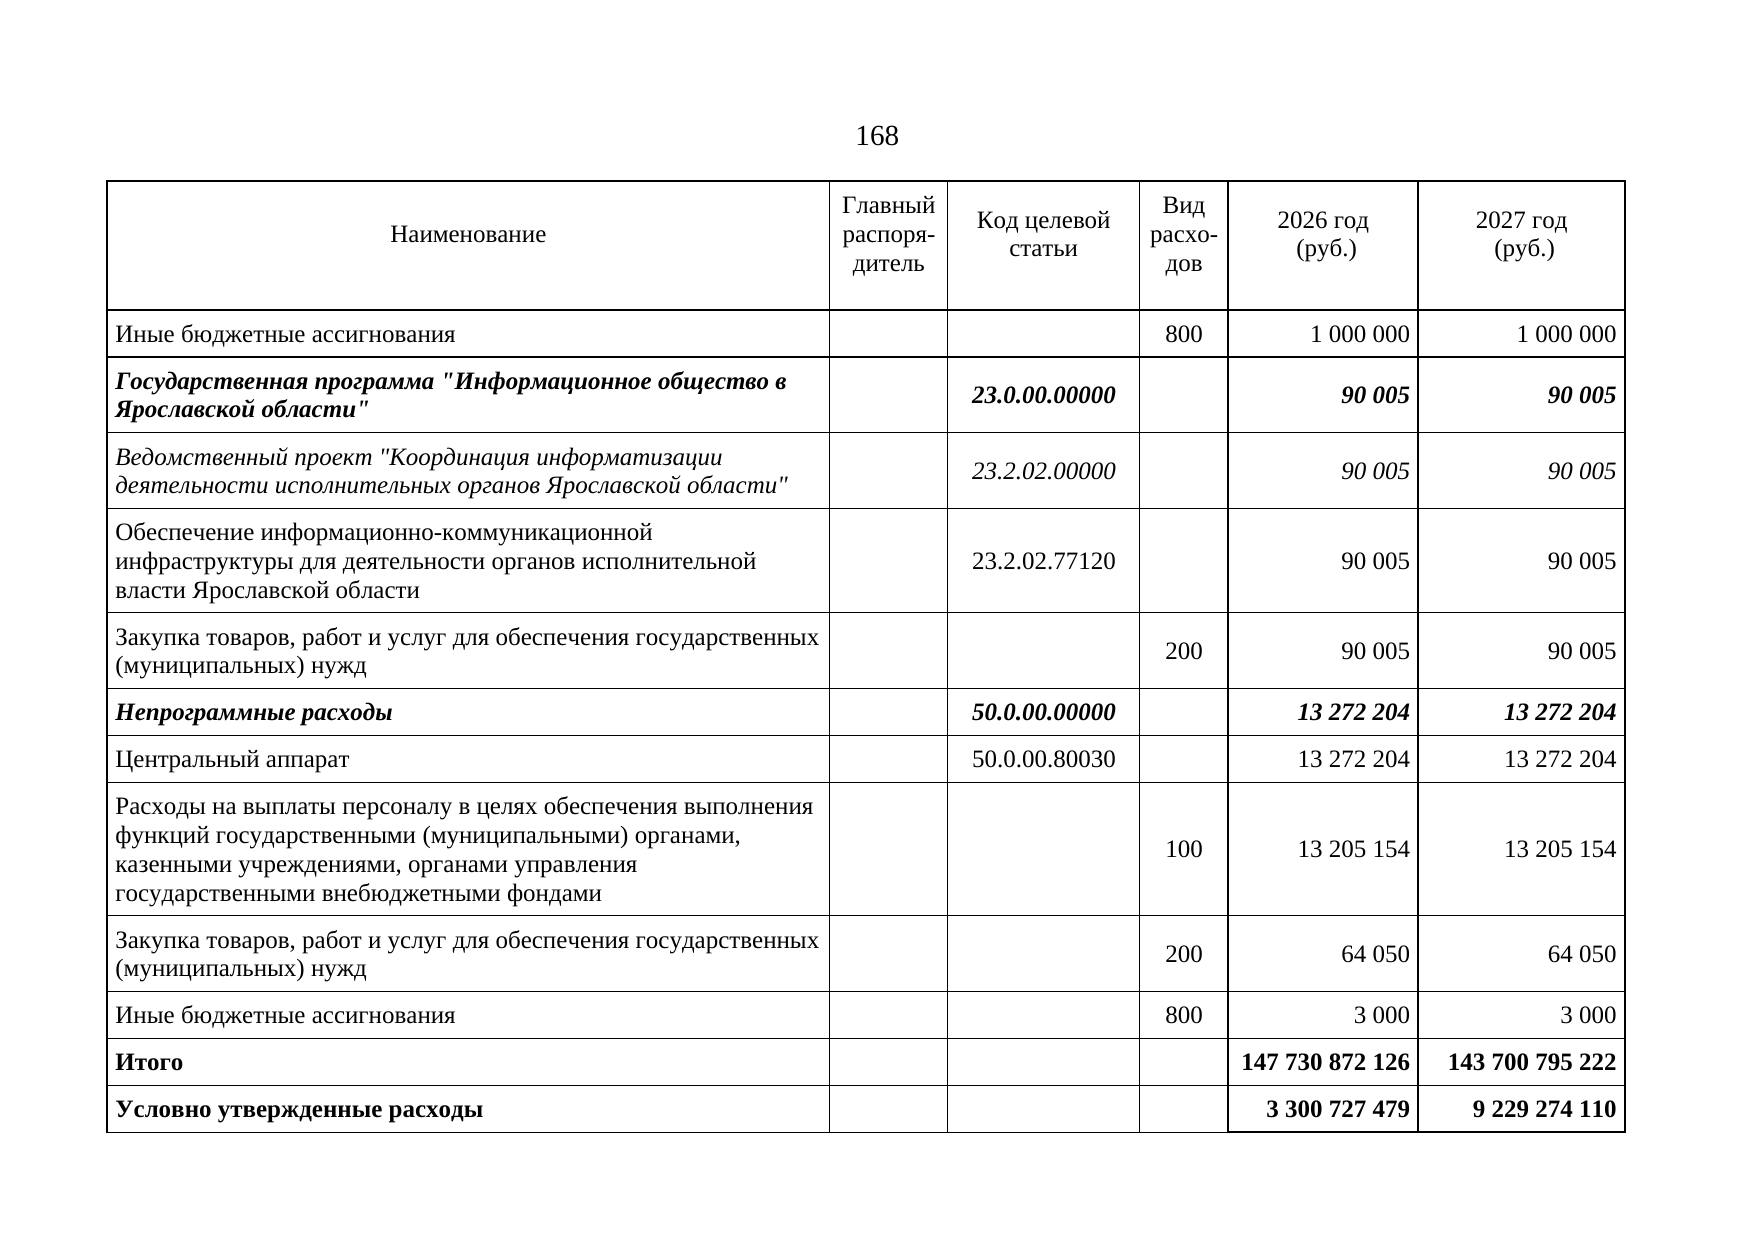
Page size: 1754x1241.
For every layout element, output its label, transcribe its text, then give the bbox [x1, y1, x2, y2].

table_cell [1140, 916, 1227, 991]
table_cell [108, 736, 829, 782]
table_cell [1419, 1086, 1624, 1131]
table_header Главный распоря-дитель [830, 182, 947, 309]
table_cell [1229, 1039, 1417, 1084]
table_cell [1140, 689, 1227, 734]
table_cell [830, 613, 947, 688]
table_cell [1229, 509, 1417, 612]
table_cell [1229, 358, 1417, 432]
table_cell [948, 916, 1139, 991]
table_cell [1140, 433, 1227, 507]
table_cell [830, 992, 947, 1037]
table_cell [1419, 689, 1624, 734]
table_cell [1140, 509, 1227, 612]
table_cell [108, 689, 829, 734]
table_header Вид расхо-дов [1140, 182, 1227, 309]
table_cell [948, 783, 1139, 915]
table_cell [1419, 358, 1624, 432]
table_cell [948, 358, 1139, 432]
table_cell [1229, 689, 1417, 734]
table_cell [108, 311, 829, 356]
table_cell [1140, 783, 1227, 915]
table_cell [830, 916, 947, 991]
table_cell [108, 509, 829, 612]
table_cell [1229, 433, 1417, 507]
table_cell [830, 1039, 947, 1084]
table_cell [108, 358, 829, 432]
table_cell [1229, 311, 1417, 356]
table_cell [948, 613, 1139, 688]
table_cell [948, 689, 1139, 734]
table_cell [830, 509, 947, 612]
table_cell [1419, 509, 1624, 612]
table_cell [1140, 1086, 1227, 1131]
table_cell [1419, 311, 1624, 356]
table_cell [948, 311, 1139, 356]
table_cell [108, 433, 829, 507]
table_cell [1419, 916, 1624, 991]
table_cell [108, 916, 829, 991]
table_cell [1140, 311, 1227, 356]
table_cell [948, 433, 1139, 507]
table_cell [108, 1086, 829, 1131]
table_header 2027 год (руб.) [1419, 182, 1624, 309]
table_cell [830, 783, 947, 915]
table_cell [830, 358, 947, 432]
table_header Наименование [108, 182, 829, 309]
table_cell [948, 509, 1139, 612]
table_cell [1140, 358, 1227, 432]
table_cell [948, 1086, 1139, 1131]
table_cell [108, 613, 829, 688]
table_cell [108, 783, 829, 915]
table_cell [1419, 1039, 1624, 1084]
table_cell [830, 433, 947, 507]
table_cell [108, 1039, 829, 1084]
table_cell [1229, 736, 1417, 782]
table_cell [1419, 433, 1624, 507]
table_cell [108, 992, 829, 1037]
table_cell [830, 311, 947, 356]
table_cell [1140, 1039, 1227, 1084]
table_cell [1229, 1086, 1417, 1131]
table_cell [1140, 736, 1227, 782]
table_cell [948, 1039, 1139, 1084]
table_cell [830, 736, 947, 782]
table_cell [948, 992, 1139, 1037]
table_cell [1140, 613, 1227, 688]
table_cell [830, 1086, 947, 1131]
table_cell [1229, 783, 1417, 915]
table_header 2026 год (руб.) [1229, 182, 1417, 309]
table_header Код целевой статьи [948, 182, 1139, 309]
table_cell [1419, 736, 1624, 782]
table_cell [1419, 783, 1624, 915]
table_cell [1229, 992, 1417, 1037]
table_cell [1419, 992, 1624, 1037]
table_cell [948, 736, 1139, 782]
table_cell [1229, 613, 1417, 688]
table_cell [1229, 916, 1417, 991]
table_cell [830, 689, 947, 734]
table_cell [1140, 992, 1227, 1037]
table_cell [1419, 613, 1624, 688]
